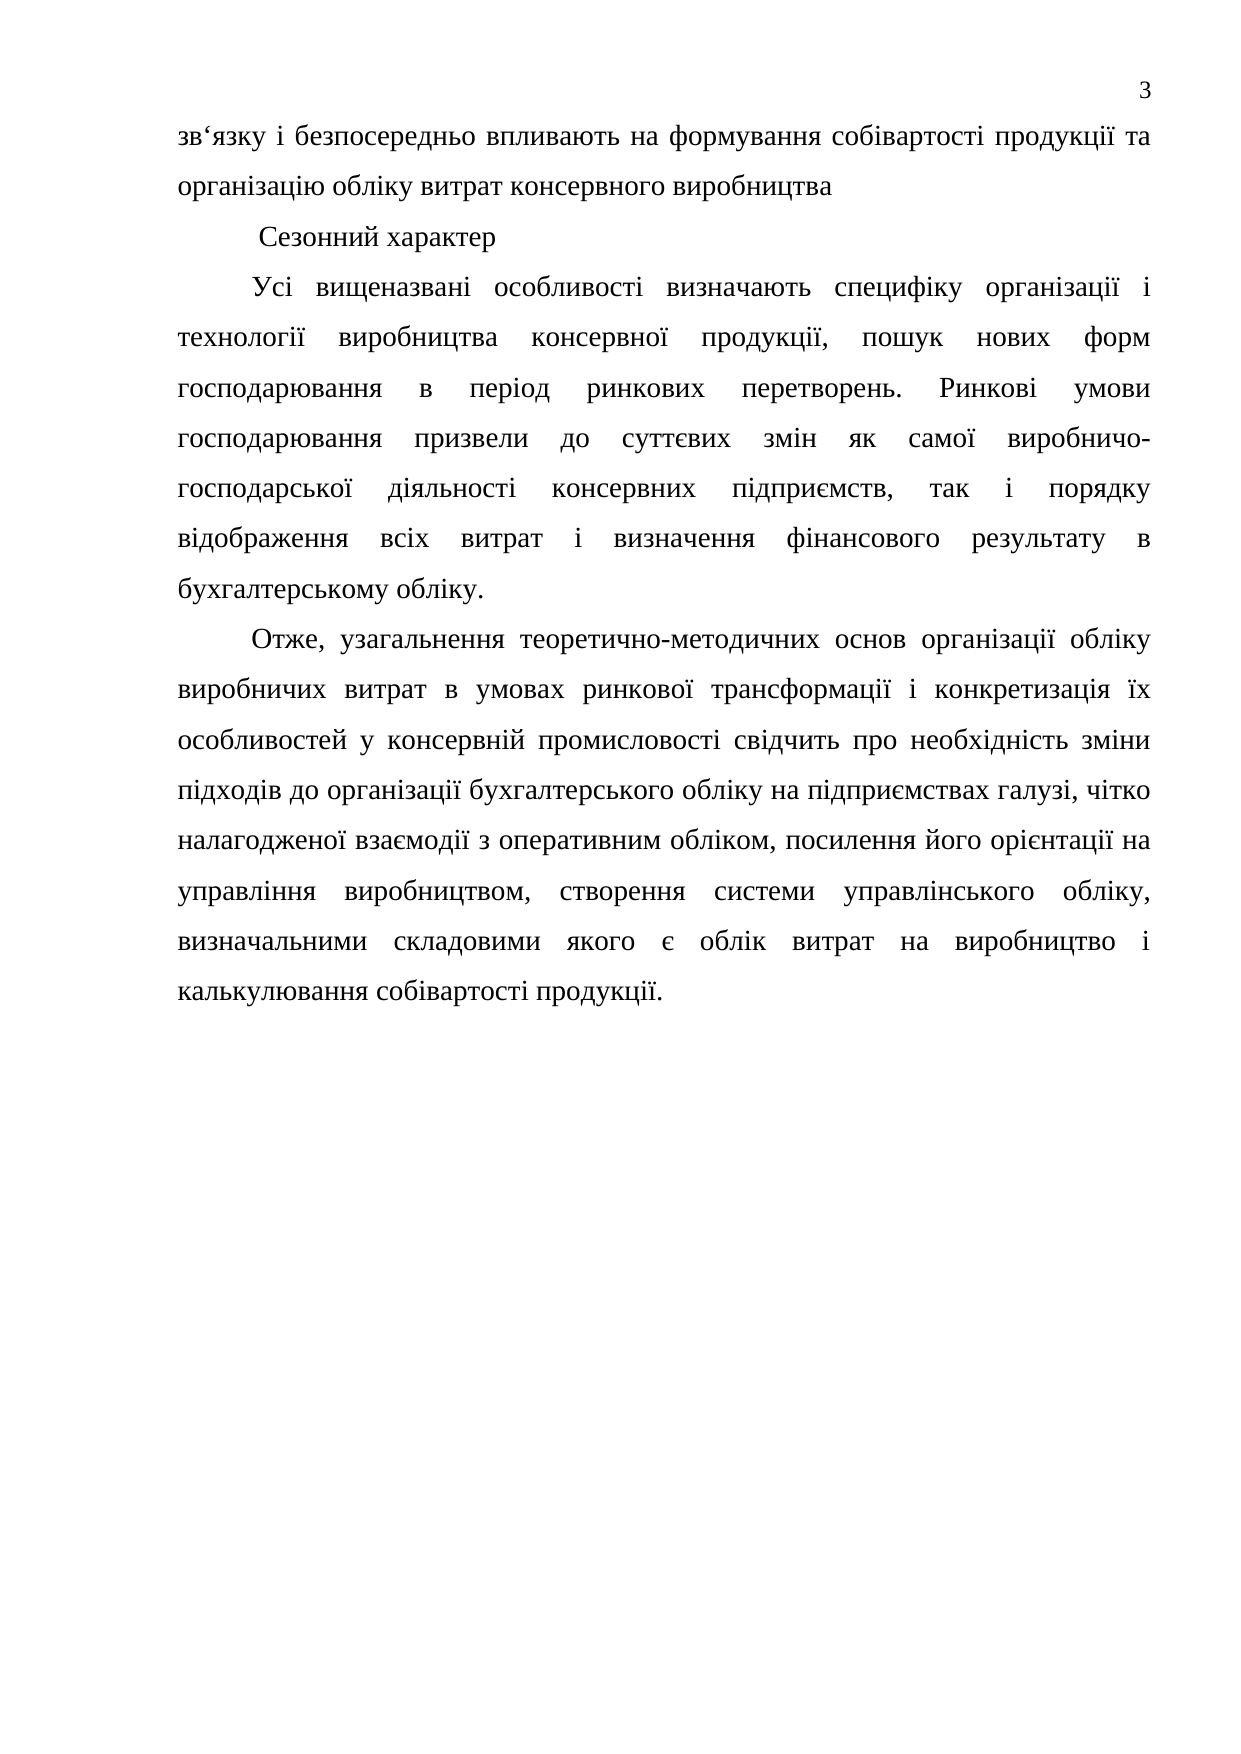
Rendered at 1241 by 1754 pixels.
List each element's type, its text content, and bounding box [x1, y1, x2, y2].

text Сезонний характер [177, 219, 1152, 252]
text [177, 118, 1152, 202]
text Отже, узагальнення теоретично-методичних основ організації обліку виробничих витрат в умовах ринкової трансформації і конкретизація їх особливостей у консервній промисловості свідчить про необхідність зміни підходів до організації бухгалтерського обліку на підприємствах галузі, чітко налагодженої взаємодії з оперативним обліком, посилення його орієнтації на управління виробництвом, створення системи управлінського обліку, визначальними складовими якого є облік витрат на виробництво і калькулювання собівартості продукції. [177, 621, 1152, 1007]
text Усі вищеназвані особливості визначають специфіку організації і технології виробництва консервної продукції, пошук нових форм господарювання в період ринкових перетворень. Ринкові умови господарювання призвели до суттєвих змін як самої виробничо-господарської діяльності консервних підприємств, так і порядку відображення всіх витрат і визначення фінансового результату в бухгалтерському обліку. [177, 269, 1152, 604]
